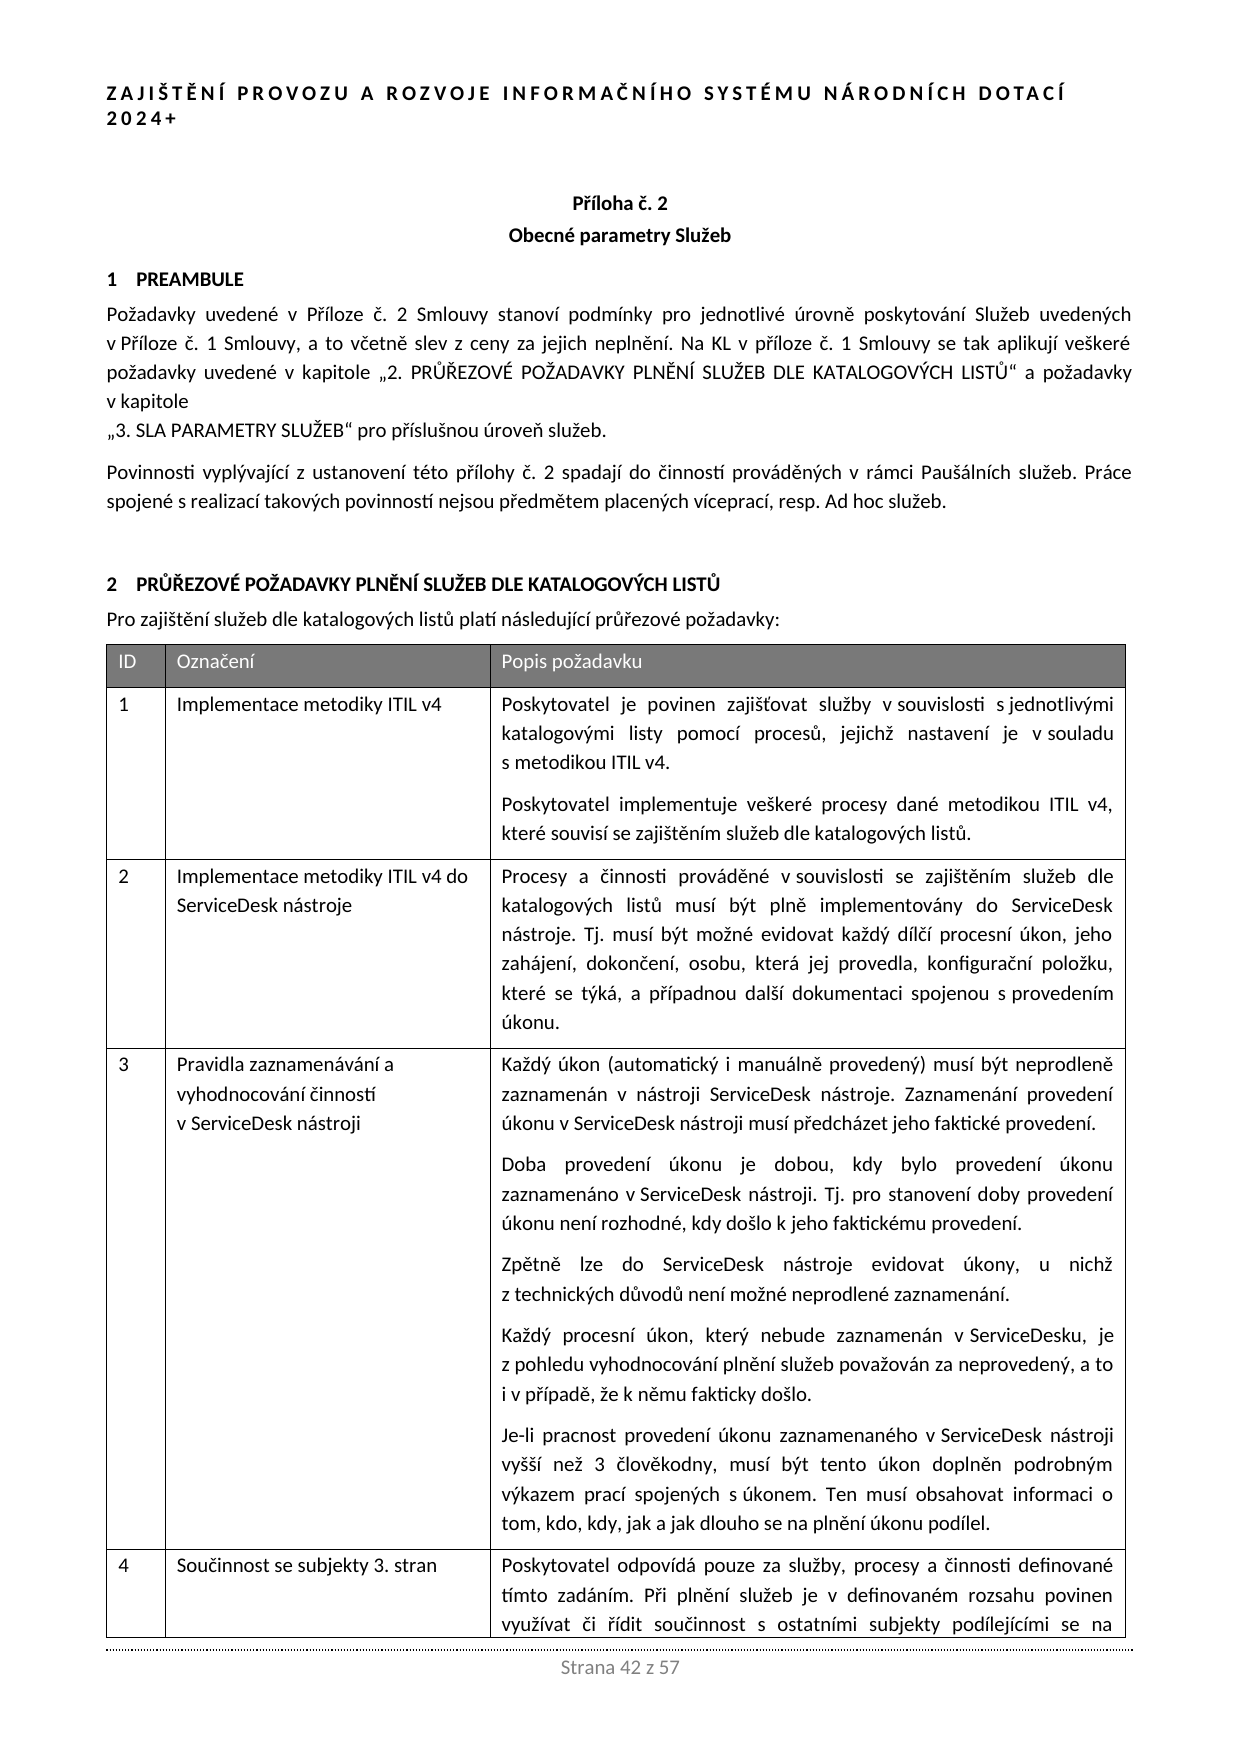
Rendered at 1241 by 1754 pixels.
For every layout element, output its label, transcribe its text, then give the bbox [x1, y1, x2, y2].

table_cell Implementace metodiky ITIL v4 do ServiceDesk nástroje [166, 860, 490, 1047]
list PREAMBULE [106, 266, 1134, 291]
text Požadavky uvedené v Příloze č. 2 Smlouvy stanoví podmínky pro jednotlivé úrovně poskytování Služeb uvedených v Příloze č. 1 Smlouvy, a to včetně slev z ceny za jejich neplnění. Na KL v příloze č. 1 Smlouvy se tak aplikují veškeré požadavky uvedené v kapitole „2. PRŮŘEZOVÉ POŽADAVKY PLNĚNÍ SLUŽEB DLE KATALOGOVÝCH LISTŮ“ a požadavky v kapitole „3. SLA PARAMETRY SLUŽEB“ pro příslušnou úroveň služeb. [106, 298, 1134, 443]
text Pro zajištění služeb dle katalogových listů platí následující průřezové požadavky: [106, 603, 1134, 632]
table_header Popis požadavku [491, 645, 1125, 687]
table_cell Pravidla zaznamenávání a vyhodnocování činností v ServiceDesk nástroji [166, 1049, 490, 1548]
text Příloha č. 2 [106, 190, 1134, 216]
table_cell 1 [107, 688, 165, 859]
table_cell 2 [107, 860, 165, 1047]
table_cell 3 [107, 1049, 165, 1548]
list PRŮŘEZOVÉ POŽADAVKY PLNĚNÍ SLUŽEB DLE KATALOGOVÝCH LISTŮ [106, 571, 1134, 596]
table_cell Poskytovatel je povinen zajišťovat služby v souvislosti s jednotlivými katalogovými listy pomocí procesů, jejichž nastavení je v souladu s metodikou ITIL v4. Poskytovatel implementuje veškeré procesy dané metodikou ITIL v4, které souvisí se zajištěním služeb dle katalogových listů. [491, 688, 1125, 859]
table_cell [491, 1550, 1125, 1637]
table_cell 4 [107, 1550, 165, 1637]
table_header Označení [166, 645, 490, 687]
text Obecné parametry Služeb [106, 222, 1134, 247]
table_cell Procesy a činnosti prováděné v souvislosti se zajištěním služeb dle katalogových listů musí být plně implementovány do ServiceDesk nástroje. Tj. musí být možné evidovat každý dílčí procesní úkon, jeho zahájení, dokončení, osobu, která jej provedla, konfigurační položku, které se týká, a případnou další dokumentaci spojenou s provedením úkonu. [491, 860, 1125, 1047]
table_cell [166, 1550, 490, 1637]
table_header ID [107, 645, 165, 687]
table_cell Každý úkon (automatický i manuálně provedený) musí být neprodleně zaznamenán v nástroji ServiceDesk nástroje. Zaznamenání provedení úkonu v ServiceDesk nástroji musí předcházet jeho faktické provedení. Doba provedení úkonu je dobou, kdy bylo provedení úkonu zaznamenáno v ServiceDesk nástroji. Tj. pro stanovení doby provedení úkonu není rozhodné, kdy došlo k jeho faktickému provedení. Zpětně lze do ServiceDesk nástroje evidovat úkony, u nichž z technických důvodů není možné neprodlené zaznamenání. Každý procesní úkon, který nebude zaznamenán v ServiceDesku, je z pohledu vyhodnocování plnění služeb považován za neprovedený, a to i v případě, že k němu fakticky došlo. Je-li pracnost provedení úkonu zaznamenaného v ServiceDesk nástroji vyšší než 3 člověkodny, musí být tento úkon doplněn podrobným výkazem prací spojených s úkonem. Ten musí obsahovat informaci o tom, kdo, kdy, jak a jak dlouho se na plnění úkonu podílel. [491, 1049, 1125, 1548]
table_cell Implementace metodiky ITIL v4 [166, 688, 490, 859]
text Povinnosti vyplývající z ustanovení této přílohy č. 2 spadají do činností prováděných v rámci Paušálních služeb. Práce spojené s realizací takových povinností nejsou předmětem placených víceprací, resp. Ad hoc služeb. [106, 456, 1134, 514]
